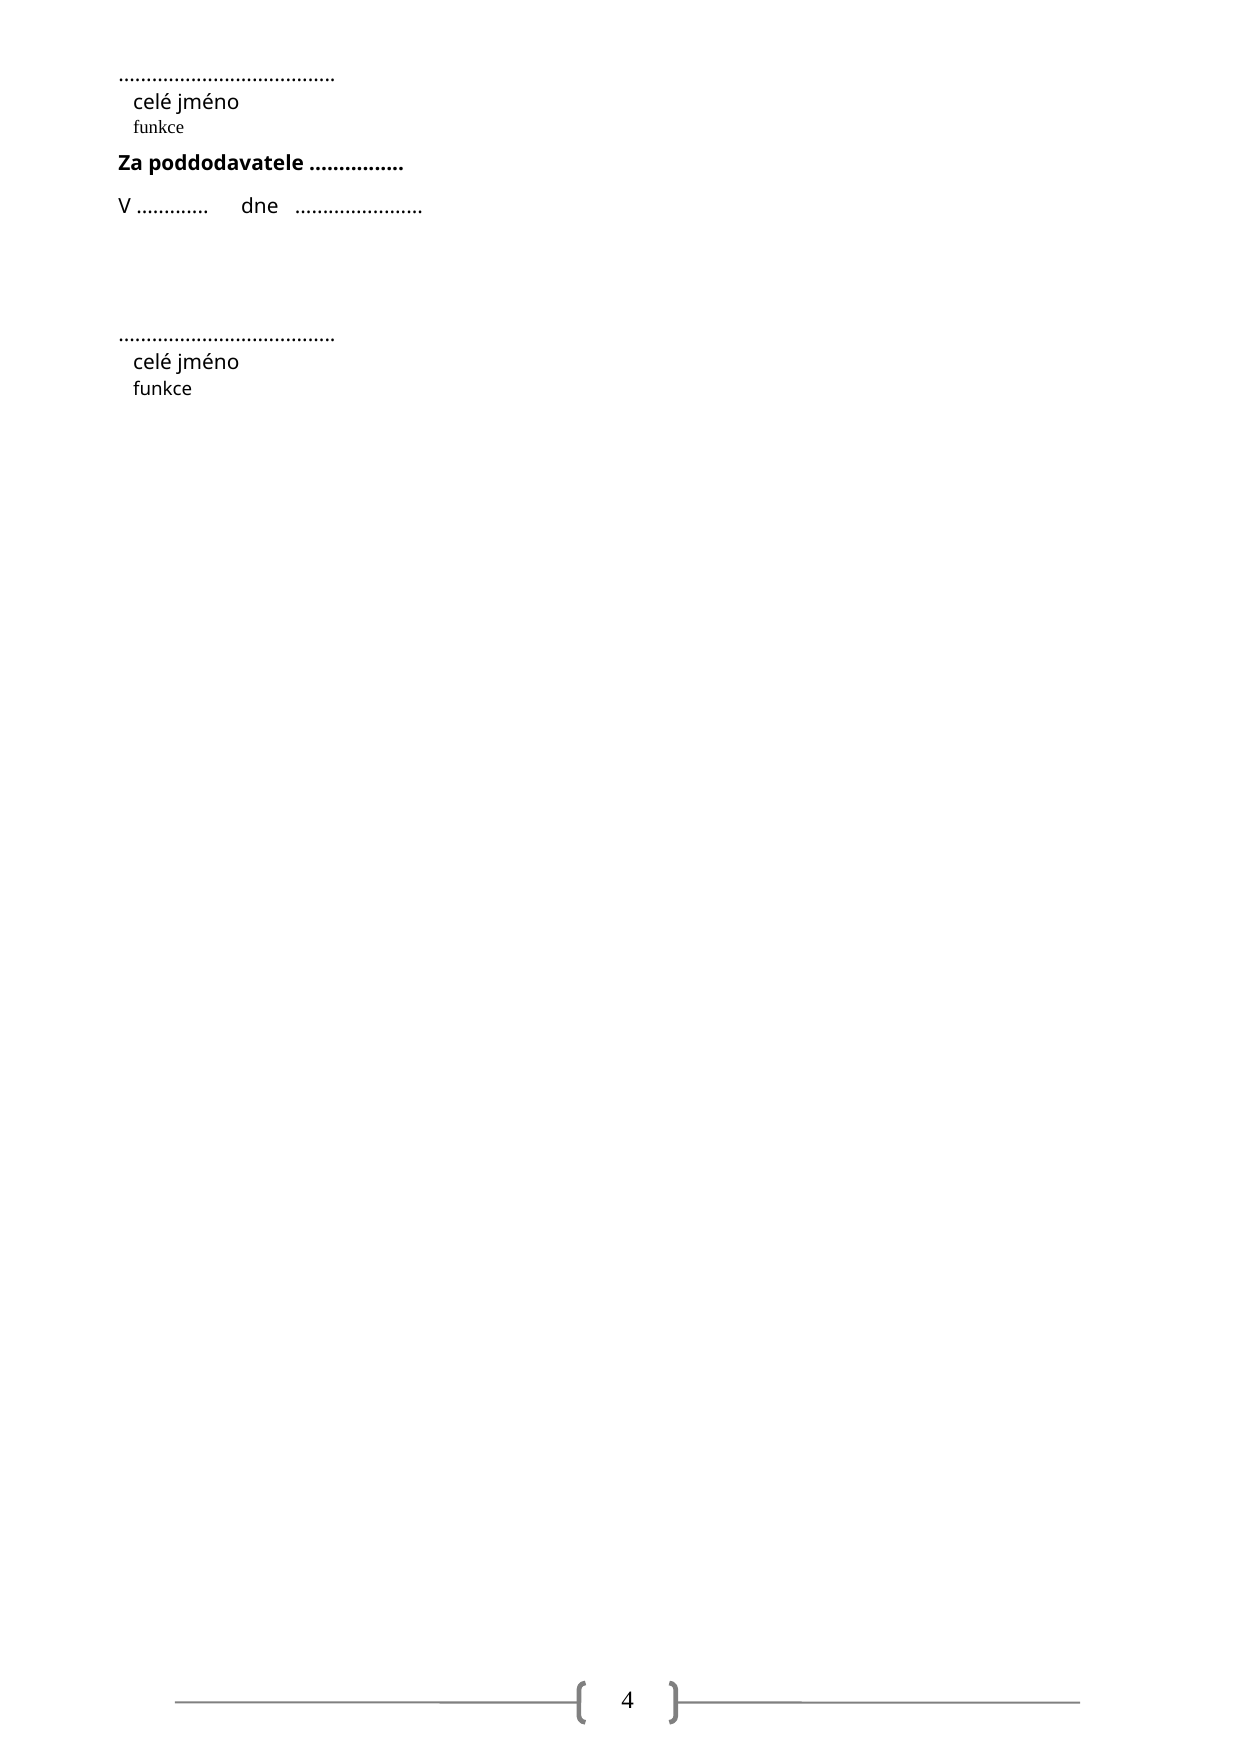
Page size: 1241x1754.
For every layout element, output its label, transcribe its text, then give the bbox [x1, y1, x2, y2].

text ....................................... [118, 319, 1137, 347]
text funkce [118, 116, 1137, 137]
text V ............. dne ....................... [118, 191, 1137, 219]
text celé jméno [133, 87, 1137, 116]
text Za poddodavatele ................ [118, 148, 1137, 177]
text celé jméno [133, 347, 1137, 376]
text funkce [133, 376, 1137, 401]
text ....................................... [118, 59, 1137, 87]
